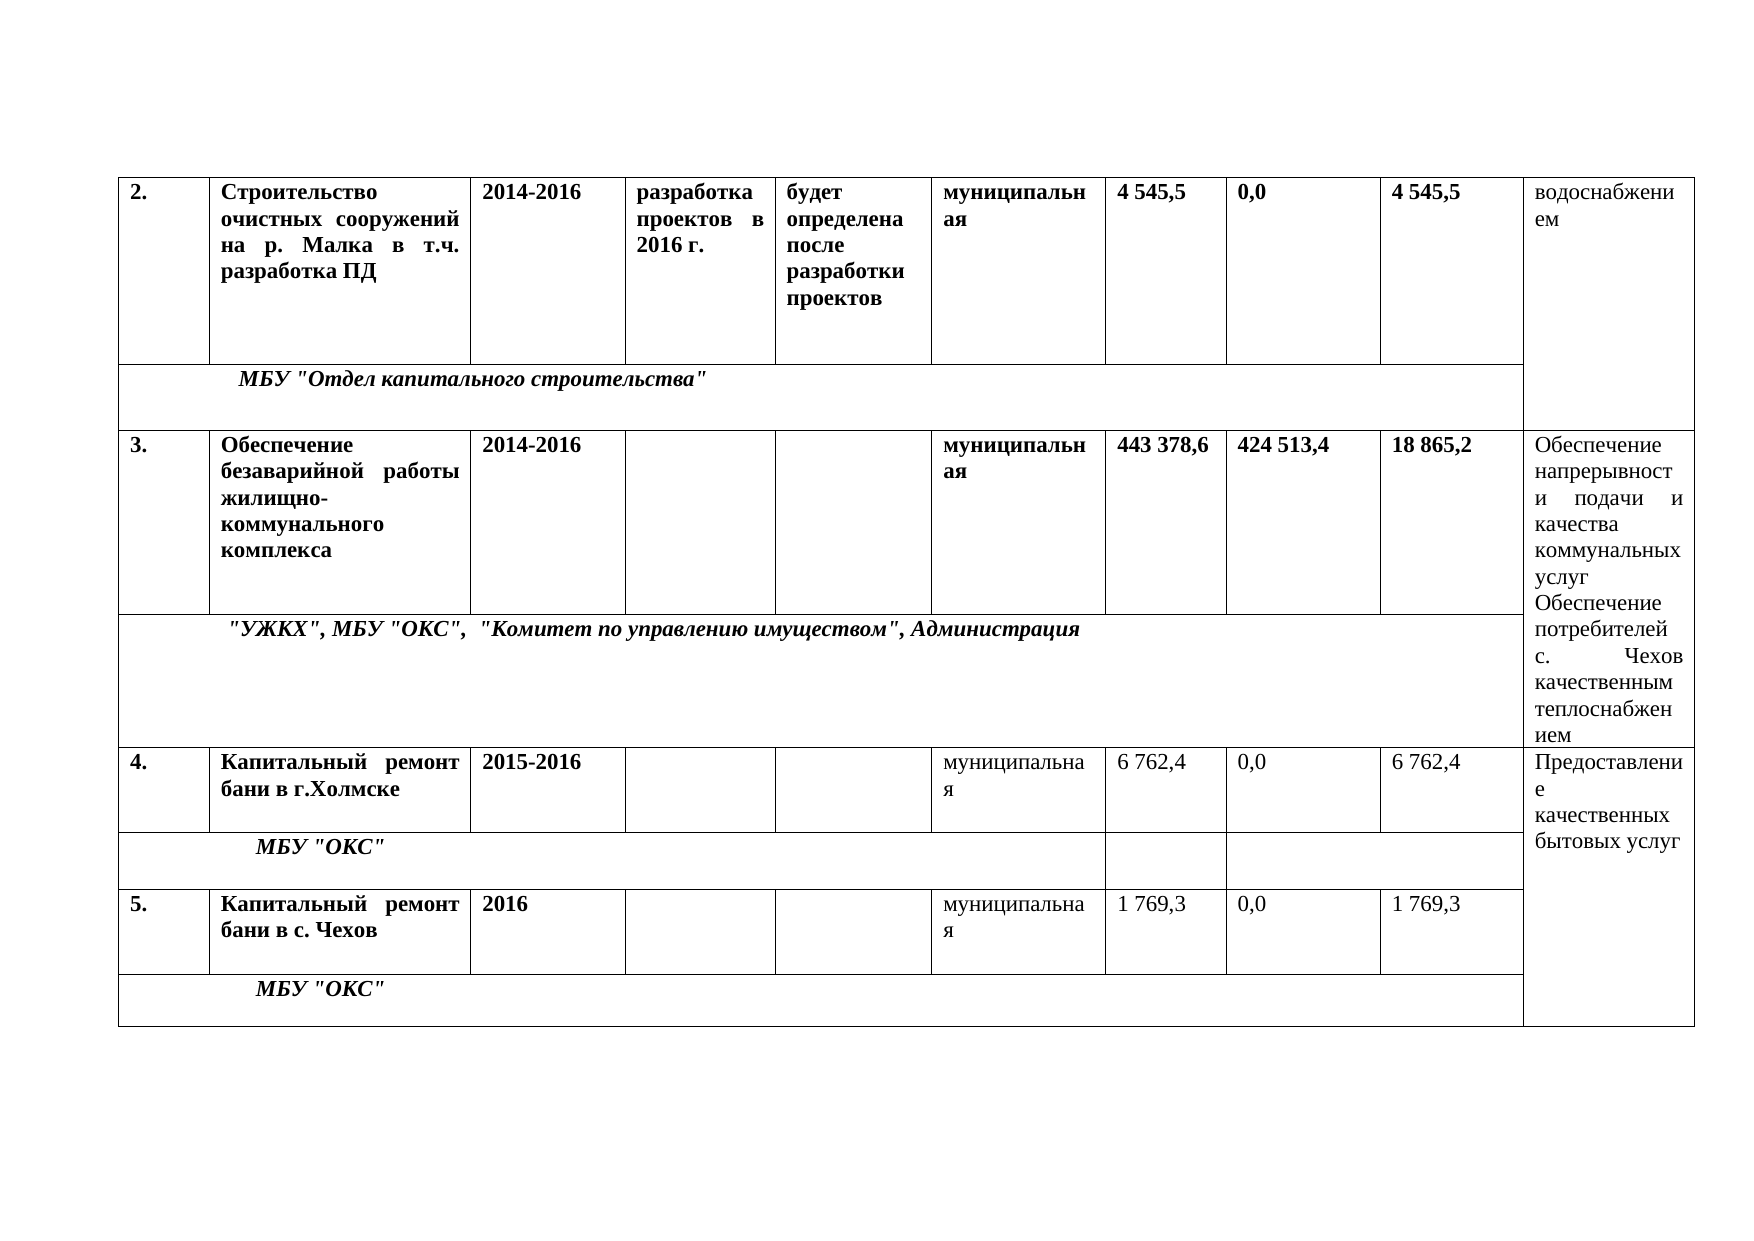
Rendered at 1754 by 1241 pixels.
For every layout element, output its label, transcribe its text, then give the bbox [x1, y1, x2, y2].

table_cell МБУ "Отдел капитального строительства" [119, 365, 1523, 430]
table_cell муниципальная [932, 178, 1105, 363]
table_cell Капитальный ремонт бани в с. Чехов [210, 890, 470, 973]
table_cell муниципальная [932, 890, 1105, 973]
table_cell 0,0 [1227, 178, 1380, 363]
table_cell [1227, 833, 1523, 889]
table_cell [626, 431, 775, 614]
table_cell Предоставление качественных бытовых услуг [1524, 748, 1694, 1026]
table_cell 443 378,6 [1106, 431, 1226, 614]
table_cell [626, 748, 775, 832]
table_cell МБУ "ОКС" [119, 833, 1105, 889]
table_cell 5. [119, 890, 209, 973]
table_cell 2016 [471, 890, 625, 973]
table_cell 2. [119, 178, 209, 363]
table_cell Обеспечение напрерывности подачи и качества коммунальных услуг Обеспечение потребителей с. Чехов качественным теплоснабжением [1524, 431, 1694, 747]
table_cell будет определена после разработки проектов [776, 178, 931, 363]
table_cell [776, 890, 931, 973]
table_cell 4 545,5 [1106, 178, 1226, 363]
table_cell Строительство очистных сооружений на р. Малка в т.ч. разработка ПД [210, 178, 470, 363]
table_cell муниципальная [932, 748, 1105, 832]
table_cell 3. [119, 431, 209, 614]
table_cell 4. [119, 748, 209, 832]
table_cell 18 865,2 [1381, 431, 1523, 614]
table_cell 4 545,5 [1381, 178, 1523, 363]
table_cell 2014-2016 [471, 178, 625, 363]
table_cell 0,0 [1227, 748, 1380, 832]
table_cell Капитальный ремонт бани в г.Холмске [210, 748, 470, 832]
table_cell МБУ "ОКС" [119, 975, 1523, 1026]
table_cell 424 513,4 [1227, 431, 1380, 614]
table_cell [626, 890, 775, 973]
table_cell [1106, 833, 1226, 889]
table_cell 1 769,3 [1106, 890, 1226, 973]
table_cell 6 762,4 [1381, 748, 1523, 832]
table_cell [776, 748, 931, 832]
table_cell [776, 431, 931, 614]
table_cell 0,0 [1227, 890, 1380, 973]
table_cell 6 762,4 [1106, 748, 1226, 832]
table_cell разработка проектов в 2016 г. [626, 178, 775, 363]
table_cell "УЖКХ", МБУ "ОКС", "Комитет по управлению имуществом", Администрация [119, 615, 1523, 747]
table_cell Обеспечение безаварийной работы жилищно-коммунального комплекса [210, 431, 470, 614]
table_cell 2014-2016 [471, 431, 625, 614]
table_cell муниципальная [932, 431, 1105, 614]
table_cell 2015-2016 [471, 748, 625, 832]
table_cell 1 769,3 [1381, 890, 1523, 973]
